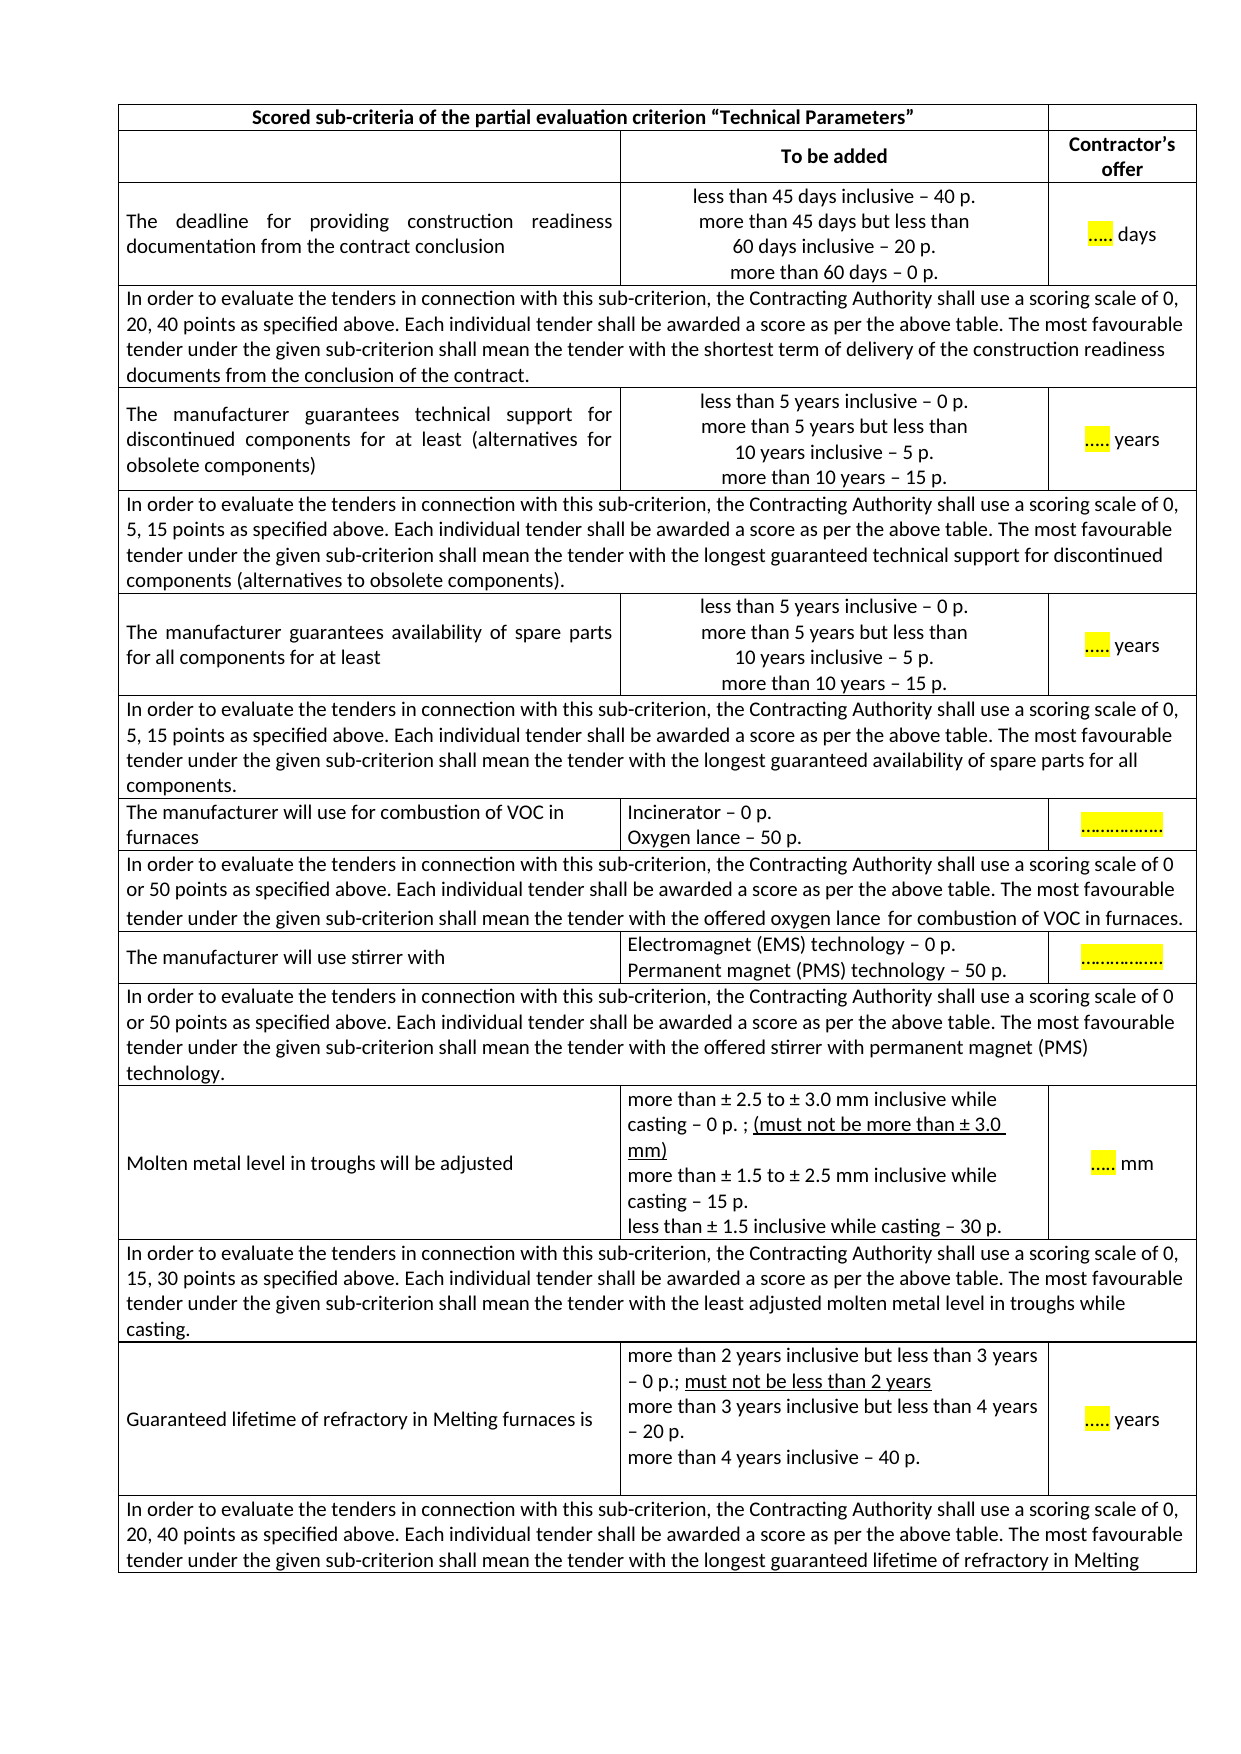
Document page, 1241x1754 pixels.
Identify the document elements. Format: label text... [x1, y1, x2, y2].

table_cell The deadline for providing construction readiness documentation from the contract conclusion [119, 183, 620, 284]
table_cell ….. years [1049, 594, 1196, 695]
table_cell [119, 131, 620, 182]
table_cell …………….. [1049, 932, 1196, 982]
table_header Scored sub-criteria of the partial evaluation criterion “Technical Parameters” [119, 105, 1048, 130]
table_cell Molten metal level in troughs will be adjusted [119, 1086, 620, 1239]
table_cell less than 5 years inclusive – 0 p. more than 5 years but less than 10 years inclusive – 5 p. more than 10 years – 15 p. [621, 594, 1048, 695]
table_cell more than ± 2.5 to ± 3.0 mm inclusive while casting – 0 p. ; (must not be more than ± 3.0 mm) more than ± 1.5 to ± 2.5 mm inclusive while casting – 15 p. less than ± 1.5 inclusive while casting – 30 p. [621, 1086, 1048, 1239]
table_cell ….. days [1049, 183, 1196, 284]
table_cell In order to evaluate the tenders in connection with this sub-criterion, the Contracting Authority shall use a scoring scale of 0, 20, 40 points as specified above. Each individual tender shall be awarded a score as per the above table. The most favourable tender under the given sub-criterion shall mean the tender with the shortest term of delivery of the construction readiness documents from the conclusion of the contract. [119, 286, 1196, 387]
table_cell ….. years [1049, 1343, 1196, 1495]
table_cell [119, 1496, 1196, 1572]
table_cell In order to evaluate the tenders in connection with this sub-criterion, the Contracting Authority shall use a scoring scale of 0, 15, 30 points as specified above. Each individual tender shall be awarded a score as per the above table. The most favourable tender under the given sub-criterion shall mean the tender with the least adjusted molten metal level in troughs while casting. [119, 1240, 1196, 1341]
table_cell In order to evaluate the tenders in connection with this sub-criterion, the Contracting Authority shall use a scoring scale of 0, 5, 15 points as specified above. Each individual tender shall be awarded a score as per the above table. The most favourable tender under the given sub-criterion shall mean the tender with the longest guaranteed availability of spare parts for all components. [119, 696, 1196, 798]
table_cell less than 5 years inclusive – 0 p. more than 5 years but less than 10 years inclusive – 5 p. more than 10 years – 15 p. [621, 388, 1048, 490]
table_cell Electromagnet (EMS) technology – 0 p. Permanent magnet (PMS) technology – 50 p. [621, 932, 1048, 982]
table_cell The manufacturer guarantees availability of spare parts for all components for at least [119, 594, 620, 695]
table_cell Incinerator – 0 p. Oxygen lance – 50 p. [621, 799, 1048, 850]
table_header [1049, 105, 1196, 130]
table_cell Guaranteed lifetime of refractory in Melting furnaces is [119, 1343, 620, 1495]
table_cell Contractor’s offer [1049, 131, 1196, 182]
table_cell To be added [621, 131, 1048, 182]
table_cell The manufacturer will use stirrer with [119, 932, 620, 982]
table_cell less than 45 days inclusive – 40 p. more than 45 days but less than 60 days inclusive – 20 p. more than 60 days – 0 p. [621, 183, 1048, 284]
table_cell In order to evaluate the tenders in connection with this sub-criterion, the Contracting Authority shall use a scoring scale of 0 or 50 points as specified above. Each individual tender shall be awarded a score as per the above table. The most favourable tender under the given sub-criterion shall mean the tender with the offered stirrer with permanent magnet (PMS) technology. [119, 984, 1196, 1085]
table_cell ….. mm [1049, 1086, 1196, 1239]
table_cell In order to evaluate the tenders in connection with this sub-criterion, the Contracting Authority shall use a scoring scale of 0 or 50 points as specified above. Each individual tender shall be awarded a score as per the above table. The most favourable tender under the given sub-criterion shall mean the tender with the offered oxygen lance for combustion of VOC in furnaces. [119, 851, 1196, 931]
table_cell …………….. [1049, 799, 1196, 850]
table_cell The manufacturer will use for combustion of VOC in furnaces [119, 799, 620, 850]
table_cell In order to evaluate the tenders in connection with this sub-criterion, the Contracting Authority shall use a scoring scale of 0, 5, 15 points as specified above. Each individual tender shall be awarded a score as per the above table. The most favourable tender under the given sub-criterion shall mean the tender with the longest guaranteed technical support for discontinued components (alternatives to obsolete components). [119, 491, 1196, 593]
table_cell The manufacturer guarantees technical support for discontinued components for at least (alternatives for obsolete components) [119, 388, 620, 490]
table_cell ….. years [1049, 388, 1196, 490]
table_cell more than 2 years inclusive but less than 3 years – 0 p.; must not be less than 2 years more than 3 years inclusive but less than 4 years – 20 p. more than 4 years inclusive – 40 p. [621, 1343, 1048, 1495]
